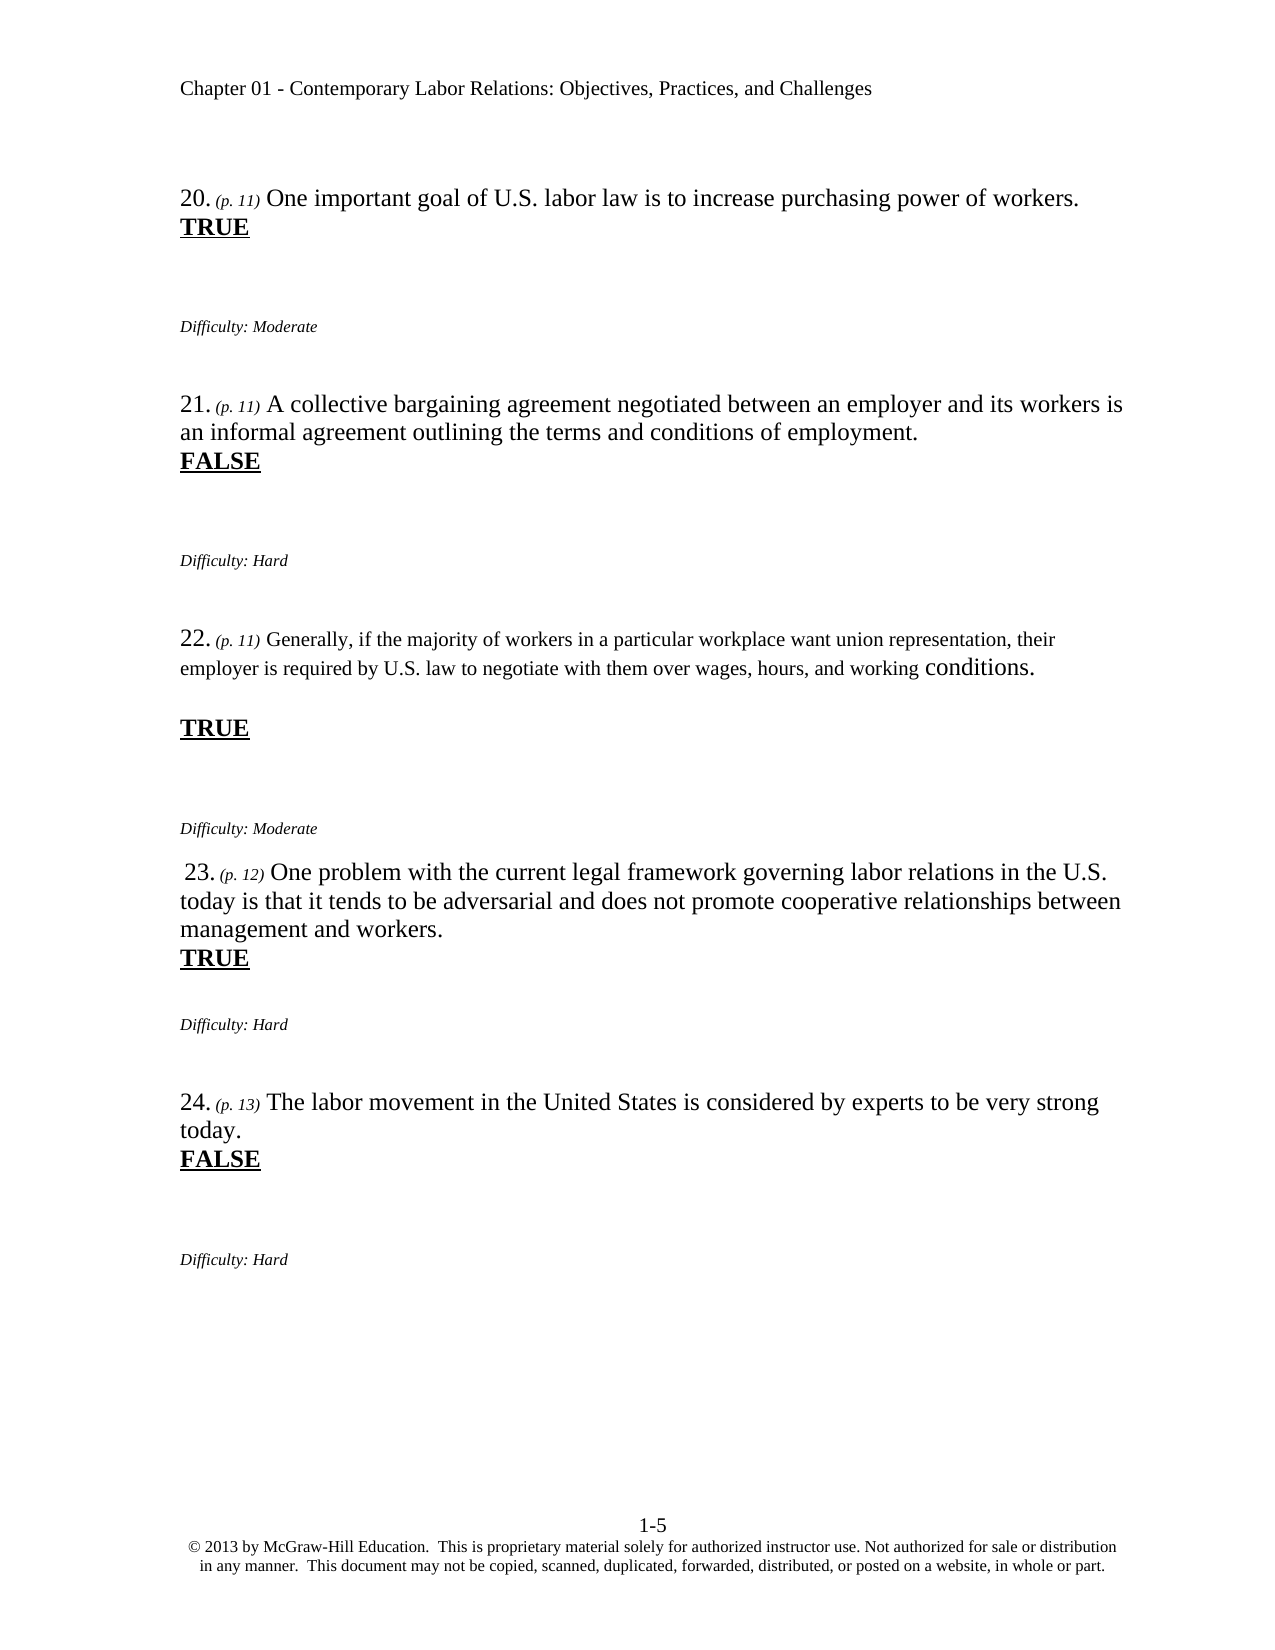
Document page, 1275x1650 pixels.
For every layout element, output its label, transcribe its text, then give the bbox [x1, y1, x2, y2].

text Difficulty: Hard [180, 530, 1125, 570]
text 22. (p. 11) Generally, if the majority of workers in a particular workplace want union representation, their employer is required by U.S. law to negotiate with them over wages, hours, and working conditions. [180, 604, 1125, 680]
text 24. (p. 13) The labor movement in the United States is considered by experts to be very strong today. FALSE [180, 1087, 1125, 1173]
text Difficulty: Moderate [180, 296, 1125, 355]
text Difficulty: Hard [180, 1228, 1125, 1288]
text Difficulty: Moderate [180, 797, 1125, 838]
text 21. (p. 11) A collective bargaining agreement negotiated between an employer and its workers is an informal agreement outlining the terms and conditions of employment. FALSE [180, 389, 1125, 475]
text Difficulty: Hard [180, 993, 1125, 1053]
text TRUE [180, 713, 1125, 742]
text 20. (p. 11) One important goal of U.S. labor law is to increase purchasing power of workers. TRUE [180, 183, 1125, 241]
text 23. (p. 12) One problem with the current legal framework governing labor relations in the U.S. today is that it tends to be adversarial and does not promote cooperative relationships between management and workers. TRUE [180, 838, 1125, 972]
